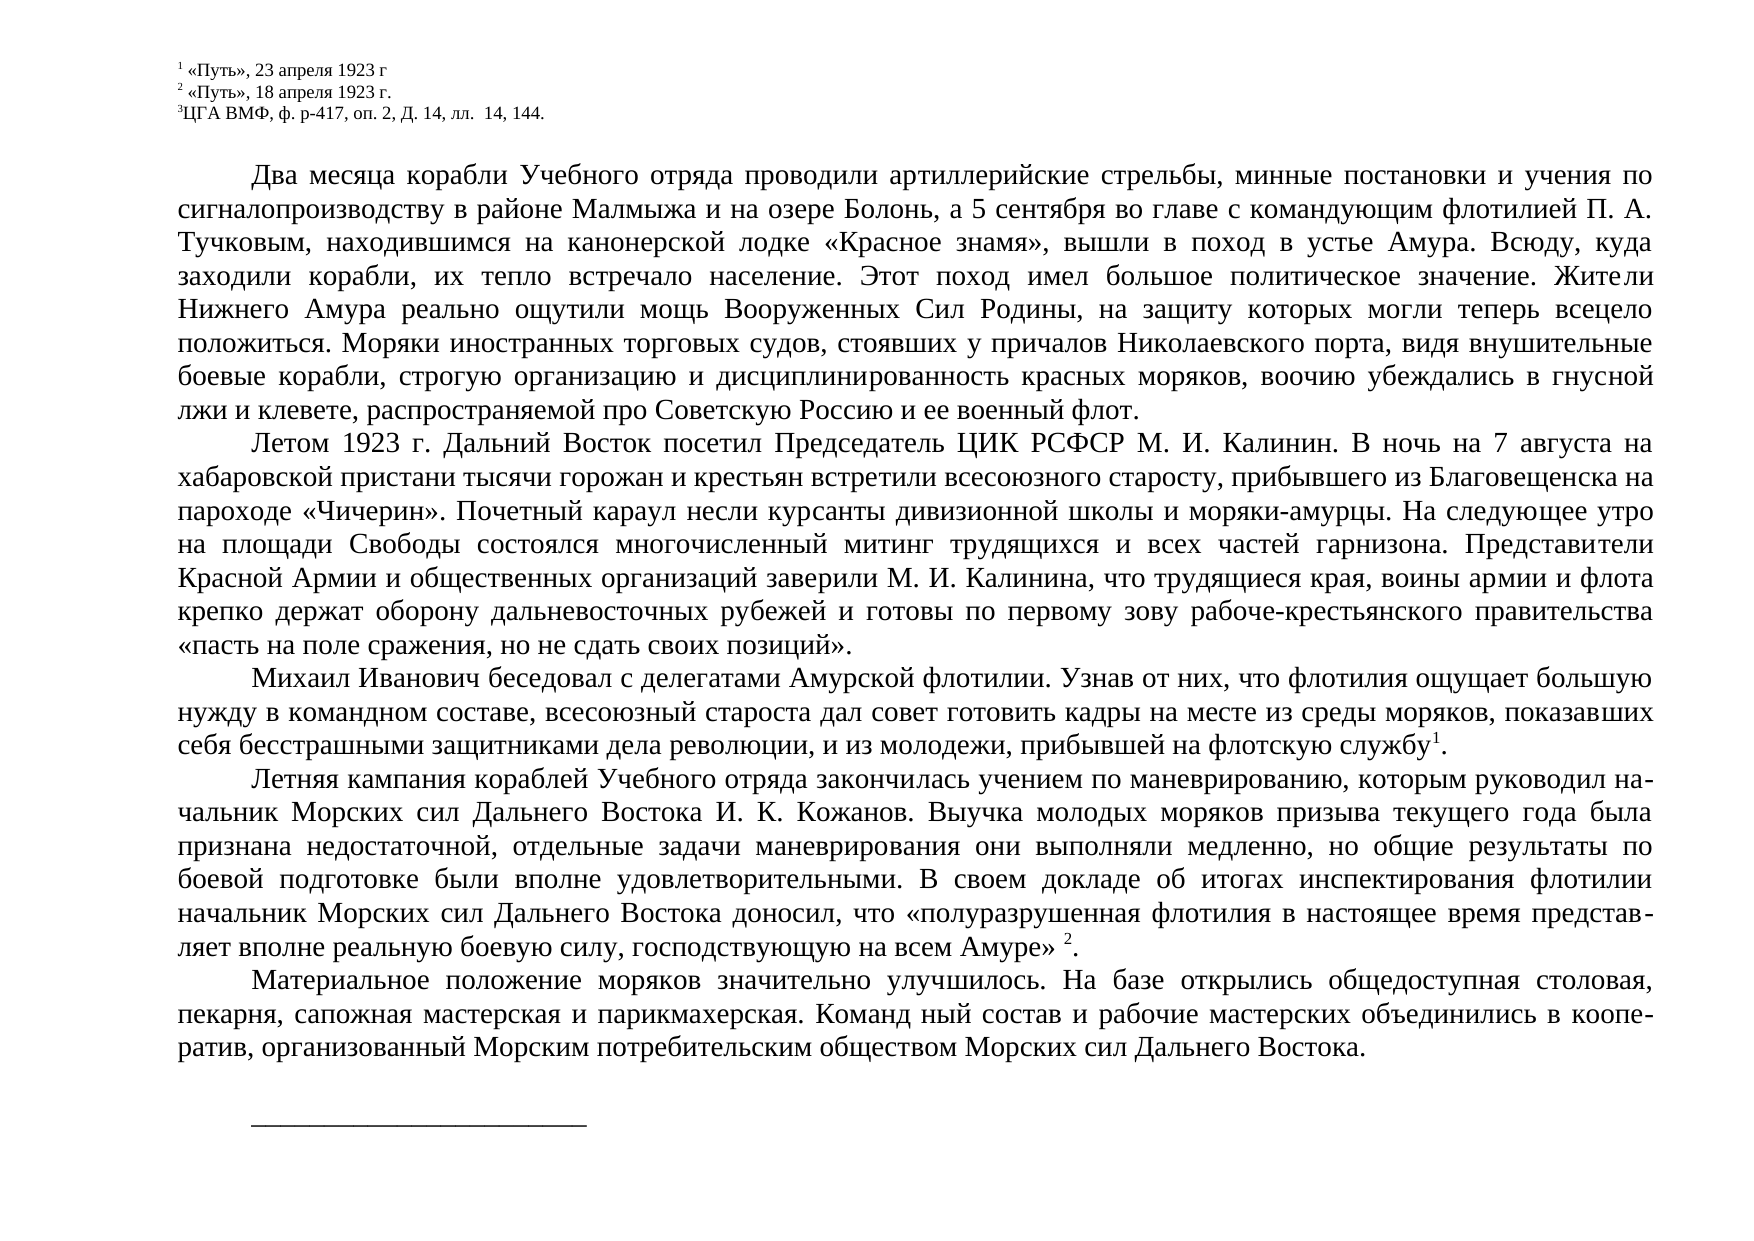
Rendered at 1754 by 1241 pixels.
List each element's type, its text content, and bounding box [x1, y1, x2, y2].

text _______________________ [177, 1096, 1654, 1130]
text 3ЦГА ВМФ, ф. р-417, оп. 2, Д. 14, лл. 14, 144. [59, 102, 1698, 124]
text 2 «Путь», 18 апреля 1923 г. [59, 81, 1698, 102]
text Два месяца корабли Учебного отряда проводили артиллерийские стрельбы, минные постановки и учения по сигналопроизводству в районе Малмыжа и на озере Болонь, а 5 сентября во главе с командующим флотилией П. А. Тучковым, находившимся на канонерской лодке «Красное знамя», вышли в поход в устье Амура. Всюду, куда заходили корабли, их тепло встречало население. Этот поход имел большое политическое значение. Жители Нижнего Амура реально ощутили мощь Вооруженных Сил Родины, на защиту которых могли теперь всецело положиться. Моряки иностранных торговых судов, стоявших у причалов Николаевского порта, видя внушительные боевые корабли, строгую организацию и дисциплинированность красных моряков, воочию убеждались в гнусной лжи и клевете, распространяемой про Советскую Россию и ее военный флот. [177, 157, 1654, 426]
text Михаил Иванович беседовал с делегатами Амурской флотилии. Узнав от них, что флотилия ощущает большую нужду в командном составе, всесоюзный староста дал совет готовить кадры на месте из среды моряков, показавших себя бесстрашными защитниками дела революции, и из молодежи, прибывшей на флотскую службу1. [177, 660, 1654, 761]
text Летняя кампания кораблей Учебного отряда закончилась учением по маневрированию, которым руководил начальник Морских сил Дальнего Востока И. К. Кожанов. Выучка молодых моряков призыва текущего года была признана недостаточной, отдельные задачи маневрирования они выполняли медленно, но общие результаты по боевой подготовке были вполне удовлетворительными. В своем докладе об итогах инспектирования флотилии начальник Морских сил Дальнего Востока доносил, что «полуразрушенная флотилия в настоящее время представляет вполне реальную боевую силу, господствующую на всем Амуре» 2. [177, 761, 1654, 962]
text Летом 1923 г. Дальний Восток посетил Председатель ЦИК РСФСР М. И. Калинин. В ночь на 7 августа на хабаровской пристани тысячи горожан и крестьян встретили всесоюзного старосту, прибывшего из Благовещенска на пароходе «Чичерин». Почетный караул несли курсанты дивизионной школы и моряки-амурцы. На следующее утро на площади Свободы состоялся многочисленный митинг трудящихся и всех частей гарнизона. Представители Красной Армии и общественных организаций заверили М. И. Калинина, что трудящиеся края, воины армии и флота крепко держат оборону дальневосточных рубежей и готовы по первому зову рабоче-крестьянского правительства «пасть на поле сражения, но не сдать своих позиций». [177, 426, 1654, 660]
text 1 «Путь», 23 апреля 1923 г [177, 59, 1654, 81]
text Материальное положение моряков значительно улучшилось. На базе открылись общедоступная столовая, пекарня, сапожная мастерская и парикмахерская. Команд ный состав и рабочие мастерских объединились в кооператив, организованный Морским потребительским обществом Морских сил Дальнего Востока. [177, 962, 1654, 1063]
